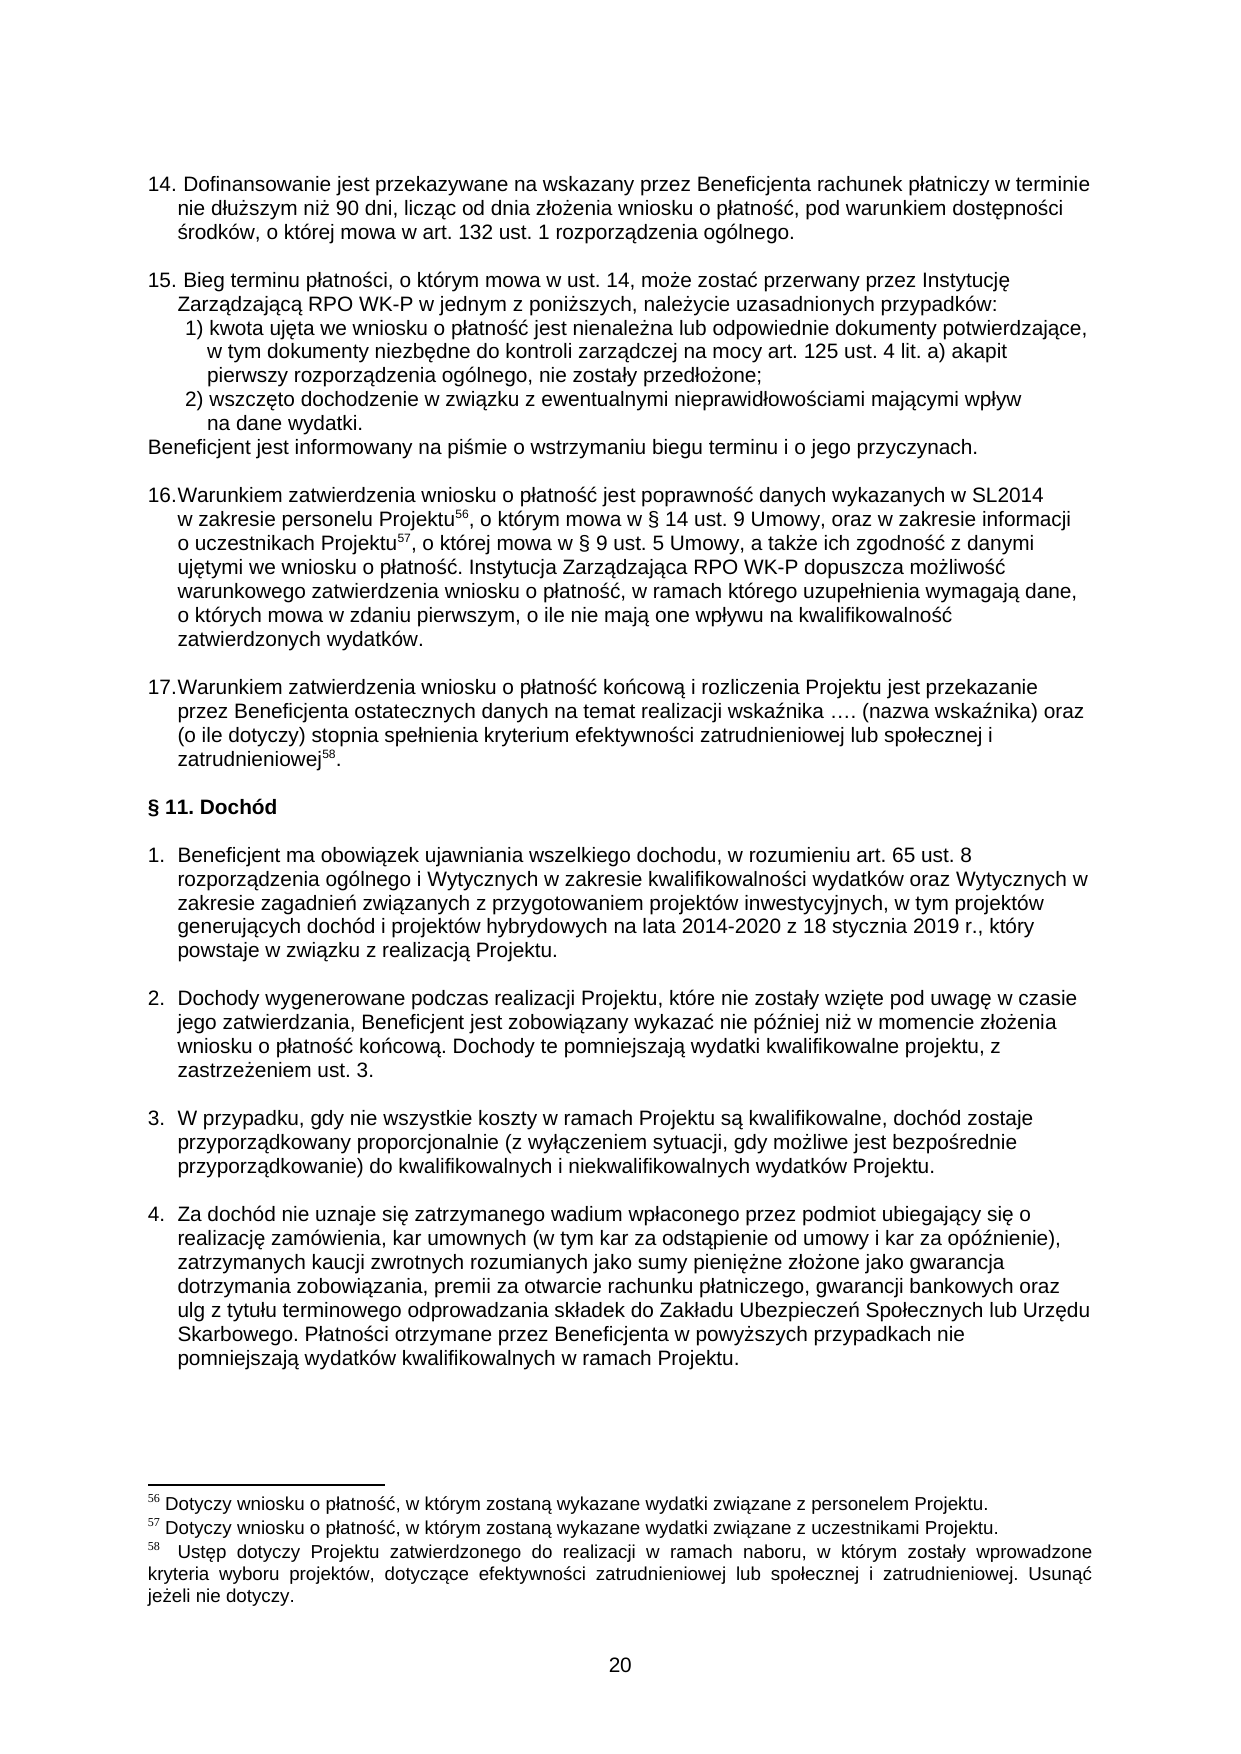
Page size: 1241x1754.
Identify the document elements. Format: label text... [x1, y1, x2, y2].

list Bieg terminu płatności, o którym mowa w ust. 14, może zostać przerwany przez Instytucję Zarządzającą RPO WK-P w jednym z poniższych, należycie uzasadnionych przypadków: [148, 267, 1092, 315]
list Warunkiem zatwierdzenia wniosku o płatność końcową i rozliczenia Projektu jest przekazanie przez Beneficjenta ostatecznych danych na temat realizacji wskaźnika …. (nazwa wskaźnika) oraz (o ile dotyczy) stopnia spełnienia kryterium efektywności zatrudnieniowej lub społecznej i zatrudnieniowej. [148, 675, 1092, 771]
list Beneficjent ma obowiązek ujawniania wszelkiego dochodu, w rozumieniu art. 65 ust. 8 rozporządzenia ogólnego i Wytycznych w zakresie kwalifikowalności wydatków oraz Wytycznych w zakresie zagadnień związanych z przygotowaniem projektów inwestycyjnych, w tym projektów generujących dochód i projektów hybrydowych na lata 2014-2020 z 18 stycznia 2019 r., który powstaje w związku z realizacją Projektu. [148, 842, 1092, 962]
list Dochody wygenerowane podczas realizacji Projektu, które nie zostały wzięte pod uwagę w czasie jego zatwierdzania, Beneficjent jest zobowiązany wykazać nie później niż w momencie złożenia wniosku o płatność końcową. Dochody te pomniejszają wydatki kwalifikowalne projektu, z zastrzeżeniem ust. 3. [148, 986, 1092, 1082]
text Beneficjent jest informowany na piśmie o wstrzymaniu biegu terminu i o jego przyczynach. [148, 435, 1092, 459]
text 1) kwota ujęta we wniosku o płatność jest nienależna lub odpowiednie dokumenty potwierdzające, w tym dokumenty niezbędne do kontroli zarządczej na mocy art. 125 ust. 4 lit. a) akapit pierwszy rozporządzenia ogólnego, nie zostały przedłożone; [185, 315, 1092, 387]
text 2) wszczęto dochodzenie w związku z ewentualnymi nieprawidłowościami mającymi wpływ na dane wydatki. [185, 387, 1092, 435]
subtitle § 11. Dochód [148, 794, 1092, 818]
list Dofinansowanie jest przekazywane na wskazany przez Beneficjenta rachunek płatniczy w terminie nie dłuższym niż 90 dni, licząc od dnia złożenia wniosku o płatność, pod warunkiem dostępności środków, o której mowa w art. 132 ust. 1 rozporządzenia ogólnego. [148, 172, 1092, 243]
list Warunkiem zatwierdzenia wniosku o płatność jest poprawność danych wykazanych w SL2014 w zakresie personelu Projektu, o którym mowa w § 14 ust. 9 Umowy, oraz w zakresie informacji o uczestnikach Projektu, o której mowa w § 9 ust. 5 Umowy, a także ich zgodność z danymi ujętymi we wniosku o płatność. Instytucja Zarządzająca RPO WK-P dopuszcza możliwość warunkowego zatwierdzenia wniosku o płatność, w ramach którego uzupełnienia wymagają dane, o których mowa w zdaniu pierwszym, o ile nie mają one wpływu na kwalifikowalność zatwierdzonych wydatków. [148, 483, 1092, 651]
list Za dochód nie uznaje się zatrzymanego wadium wpłaconego przez podmiot ubiegający się o realizację zamówienia, kar umownych (w tym kar za odstąpienie od umowy i kar za opóźnienie), zatrzymanych kaucji zwrotnych rozumianych jako sumy pieniężne złożone jako gwarancja dotrzymania zobowiązania, premii za otwarcie rachunku płatniczego, gwarancji bankowych oraz ulg z tytułu terminowego odprowadzania składek do Zakładu Ubezpieczeń Społecznych lub Urzędu Skarbowego. Płatności otrzymane przez Beneficjenta w powyższych przypadkach nie pomniejszają wydatków kwalifikowalnych w ramach Projektu. [148, 1202, 1092, 1369]
list W przypadku, gdy nie wszystkie koszty w ramach Projektu są kwalifikowalne, dochód zostaje przyporządkowany proporcjonalnie (z wyłączeniem sytuacji, gdy możliwe jest bezpośrednie przyporządkowanie) do kwalifikowalnych i niekwalifikowalnych wydatków Projektu. [148, 1106, 1092, 1178]
